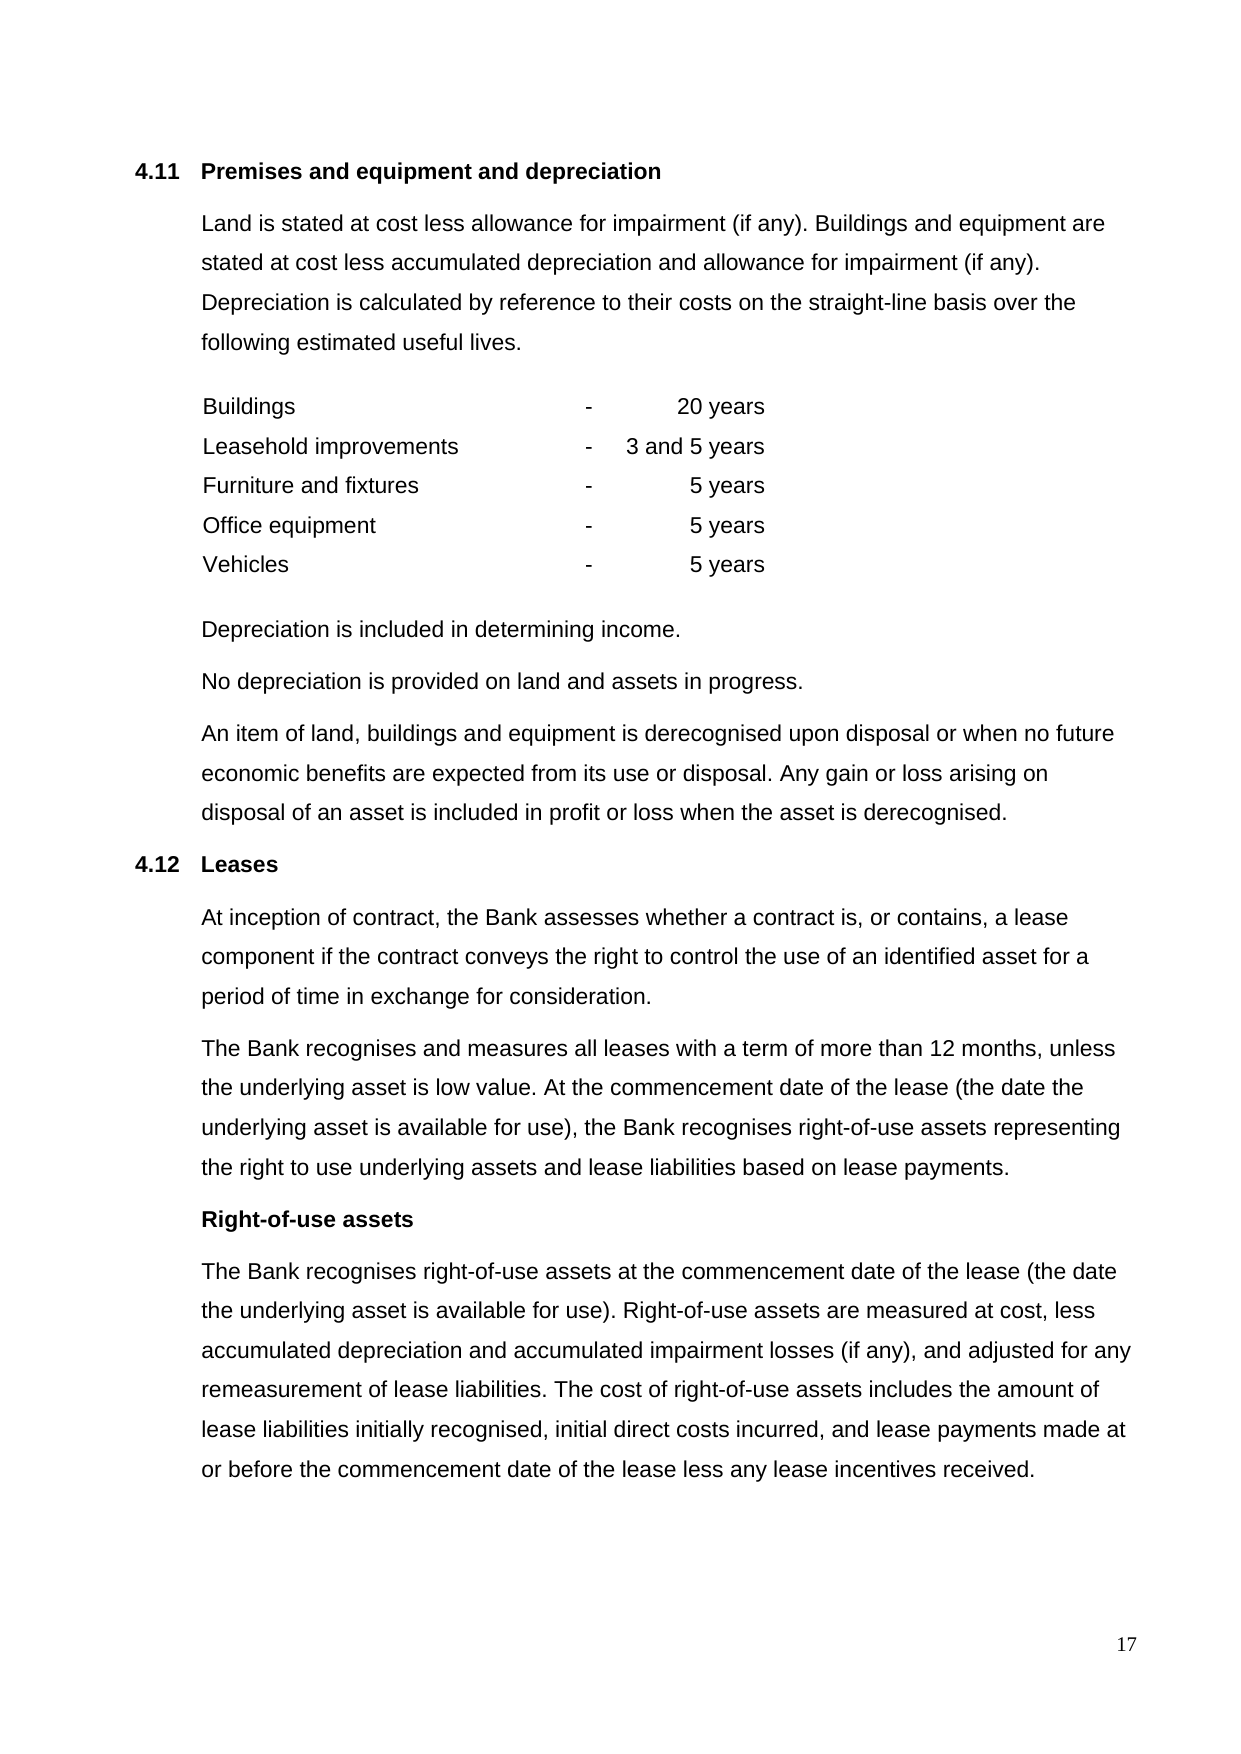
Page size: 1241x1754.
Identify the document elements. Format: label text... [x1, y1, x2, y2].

table_header Buildings [191, 383, 574, 422]
table_cell - [574, 502, 611, 541]
table_cell Furniture and fixtures [191, 462, 574, 502]
table_cell Vehicles [191, 541, 574, 581]
text 4.11 Premises and equipment and depreciation [135, 147, 1137, 187]
text An item of land, buildings and equipment is derecognised upon disposal or when no future economic benefits are expected from its use or disposal. Any gain or loss arising on disposal of an asset is included in profit or loss when the asset is derecognised. [201, 710, 1137, 829]
text Land is stated at cost less allowance for impairment (if any). Buildings and equipment are stated at cost less accumulated depreciation and allowance for impairment (if any). Depreciation is calculated by reference to their costs on the straight-line basis over the following estimated useful lives. [201, 199, 1137, 358]
text No depreciation is provided on land and assets in progress. [201, 658, 1137, 697]
text Right-of-use assets [201, 1195, 1137, 1235]
text At inception of contract, the Bank assesses whether a contract is, or contains, a lease component if the contract conveys the right to control the use of an identified asset for a period of time in exchange for consideration. [201, 893, 1137, 1012]
table_cell 5 years [611, 541, 773, 581]
table_header - [574, 383, 611, 422]
table_cell 5 years [611, 462, 773, 502]
text Depreciation is included in determining income. [201, 606, 1137, 645]
table_header 20 years [611, 383, 773, 422]
table_cell 5 years [611, 502, 773, 541]
table_cell - [574, 423, 611, 462]
table_cell 3 and 5 years [611, 423, 773, 462]
table_cell - [574, 462, 611, 502]
text The Bank recognises right-of-use assets at the commencement date of the lease (the date the underlying asset is available for use). Right-of-use assets are measured at cost, less accumulated depreciation and accumulated impairment losses (if any), and adjusted for any remeasurement of lease liabilities. The cost of right-of-use assets includes the amount of lease liabilities initially recognised, initial direct costs incurred, and lease payments made at or before the commencement date of the lease less any lease incentives received. [201, 1247, 1137, 1485]
text 4.12 Leases [135, 841, 1137, 881]
table_cell Office equipment [191, 502, 574, 541]
table_cell Leasehold improvements [191, 423, 574, 462]
table_cell - [574, 541, 611, 581]
text The Bank recognises and measures all leases with a term of more than 12 months, unless the underlying asset is low value. At the commencement date of the lease (the date the underlying asset is available for use), the Bank recognises right-of-use assets representing the right to use underlying assets and lease liabilities based on lease payments. [201, 1024, 1137, 1183]
